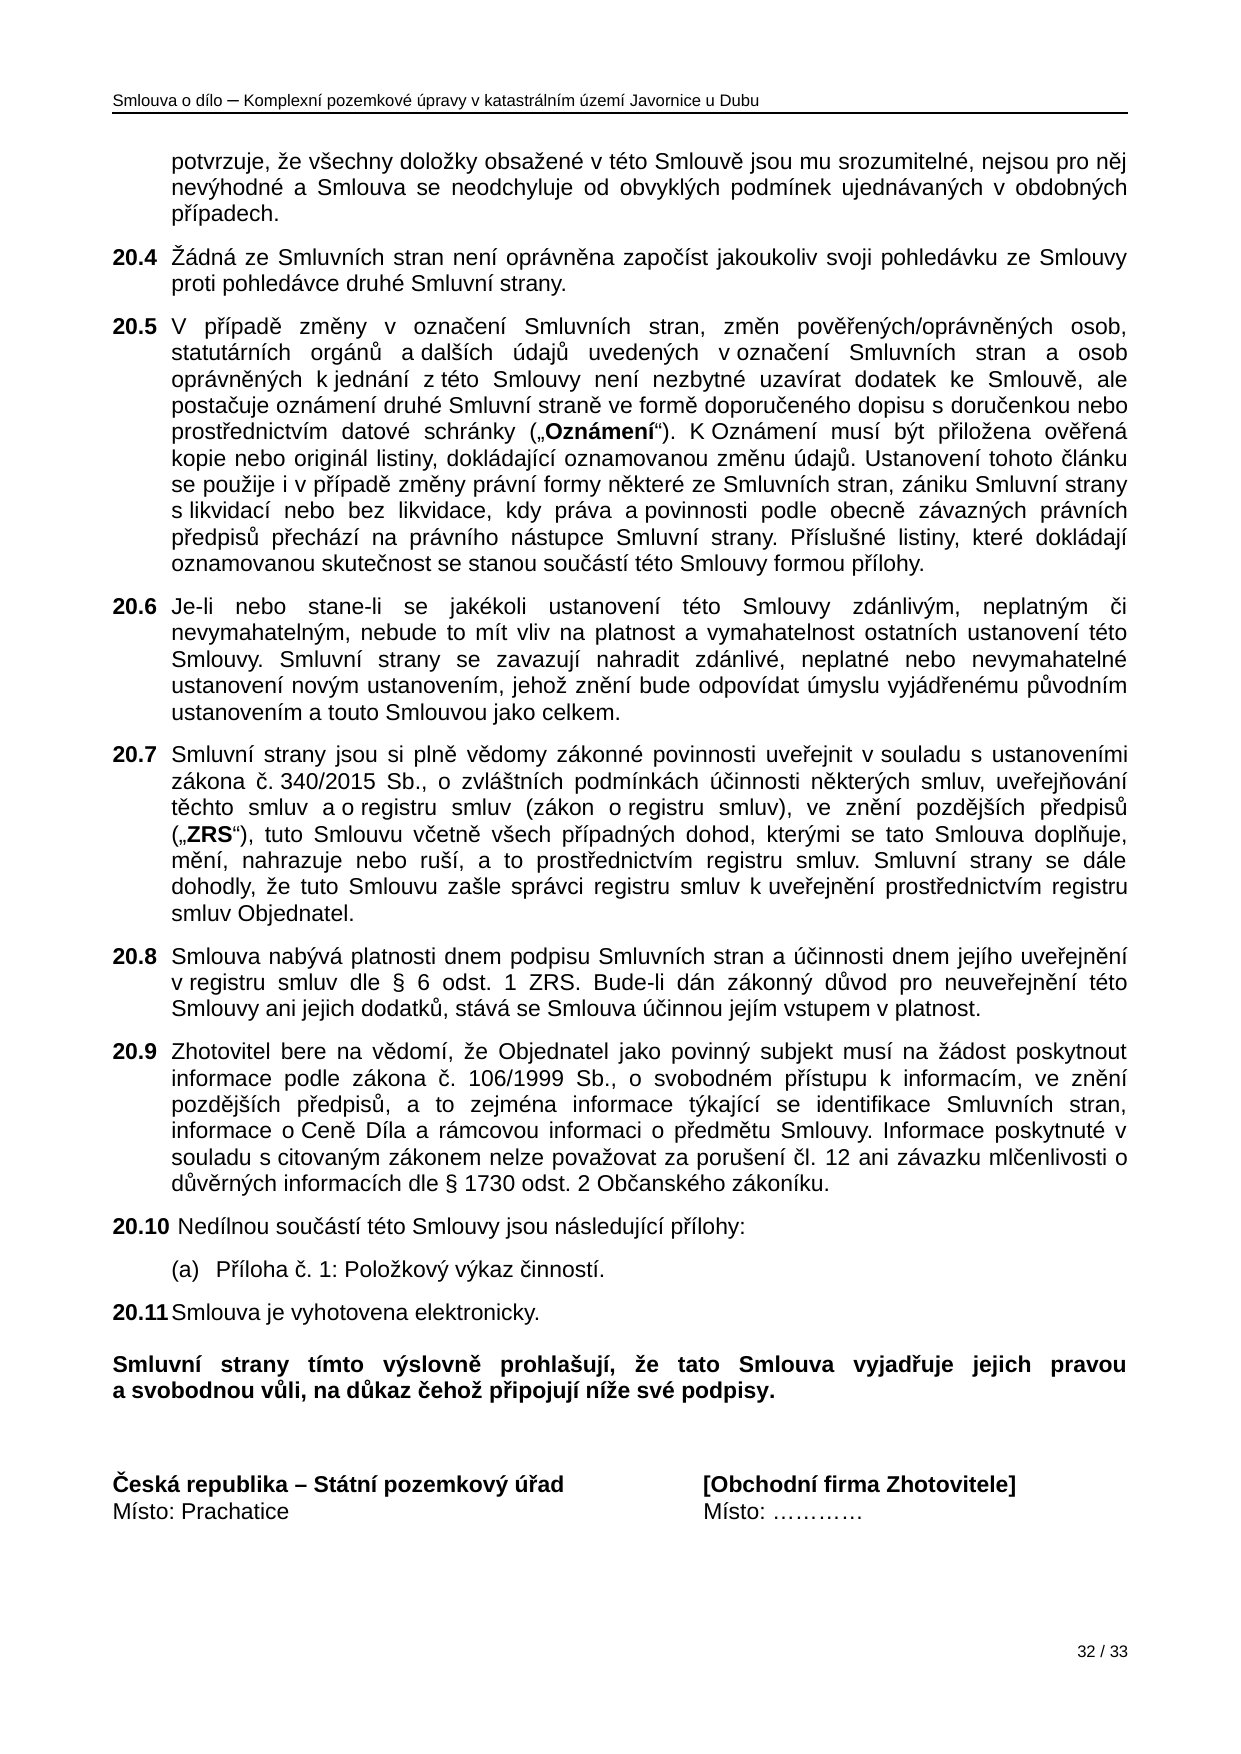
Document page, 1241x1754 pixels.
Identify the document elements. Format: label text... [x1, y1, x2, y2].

text V případě změny v označení Smluvních stran, změn pověřených/oprávněných osob, statutárních orgánů a dalších údajů uvedených v označení Smluvních stran a osob oprávněných k jednání z této Smlouvy není nezbytné uzavírat dodatek ke Smlouvě, ale postačuje oznámení druhé Smluvní straně ve formě doporučeného dopisu s doručenkou nebo prostřednictvím datové schránky („Oznámení“). K Oznámení musí být přiložena ověřená kopie nebo originál listiny, dokládající oznamovanou změnu údajů. Ustanovení tohoto článku se použije i v případě změny právní formy některé ze Smluvních stran, zániku Smluvní strany s likvidací nebo bez likvidace, kdy práva a povinnosti podle obecně závazných právních předpisů přechází na právního nástupce Smluvní strany. Příslušné listiny, které dokládají oznamovanou skutečnost se stanou součástí této Smlouvy formou přílohy. [112, 313, 1128, 576]
text Smluvní strany tímto výslovně prohlašují, že tato Smlouva vyjadřuje jejich pravou a svobodnou vůli, na důkaz čehož připojují níže své podpisy. [112, 1351, 1128, 1403]
text Smlouva nabývá platnosti dnem podpisu Smluvních stran a účinnosti dnem jejího uveřejnění v registru smluv dle § 6 odst. 1 ZRS. Bude-li dán zákonný důvod pro neuveřejnění této Smlouvy ani jejich dodatků, stává se Smlouva účinnou jejím vstupem v platnost. [112, 943, 1128, 1022]
text Místo: Prachatice Místo: ………… [112, 1498, 1128, 1524]
text Je-li nebo stane-li se jakékoli ustanovení této Smlouvy zdánlivým, neplatným či nevymahatelným, nebude to mít vliv na platnost a vymahatelnost ostatních ustanovení této Smlouvy. Smluvní strany se zavazují nahradit zdánlivé, neplatné nebo nevymahatelné ustanovení novým ustanovením, jehož znění bude odpovídat úmyslu vyjádřenému původním ustanovením a touto Smlouvou jako celkem. [112, 593, 1128, 725]
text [112, 148, 1128, 227]
text Nedílnou součástí této Smlouvy jsou následující přílohy: [112, 1213, 1128, 1239]
text Žádná ze Smluvních stran není oprávněna započíst jakoukoliv svoji pohledávku ze Smlouvy proti pohledávce druhé Smluvní strany. [112, 243, 1128, 296]
text Česká republika – Státní pozemkový úřad [Obchodní firma Zhotovitele] [112, 1471, 1128, 1498]
list Příloha č. 1: Položkový výkaz činností. [171, 1256, 1128, 1282]
text Smluvní strany jsou si plně vědomy zákonné povinnosti uveřejnit v souladu s ustanoveními zákona č. 340/2015 Sb., o zvláštních podmínkách účinnosti některých smluv, uveřejňování těchto smluv a o registru smluv (zákon o registru smluv), ve znění pozdějších předpisů („ZRS“), tuto Smlouvu včetně všech případných dohod, kterými se tato Smlouva doplňuje, mění, nahrazuje nebo ruší, a to prostřednictvím registru smluv. Smluvní strany se dále dohodly, že tuto Smlouvu zašle správci registru smluv k uveřejnění prostřednictvím registru smluv Objednatel. [112, 741, 1128, 926]
text Zhotovitel bere na vědomí, že Objednatel jako povinný subjekt musí na žádost poskytnout informace podle zákona č. 106/1999 Sb., o svobodném přístupu k informacím, ve znění pozdějších předpisů, a to zejména informace týkající se identifikace Smluvních stran, informace o Ceně Díla a rámcovou informaci o předmětu Smlouvy. Informace poskytnuté v souladu s citovaným zákonem nelze považovat za porušení čl. 12 ani závazku mlčenlivosti o důvěrných informacích dle § 1730 odst. 2 Občanského zákoníku. [112, 1038, 1128, 1196]
text Smlouva je vyhotovena elektronicky. [112, 1299, 1128, 1326]
